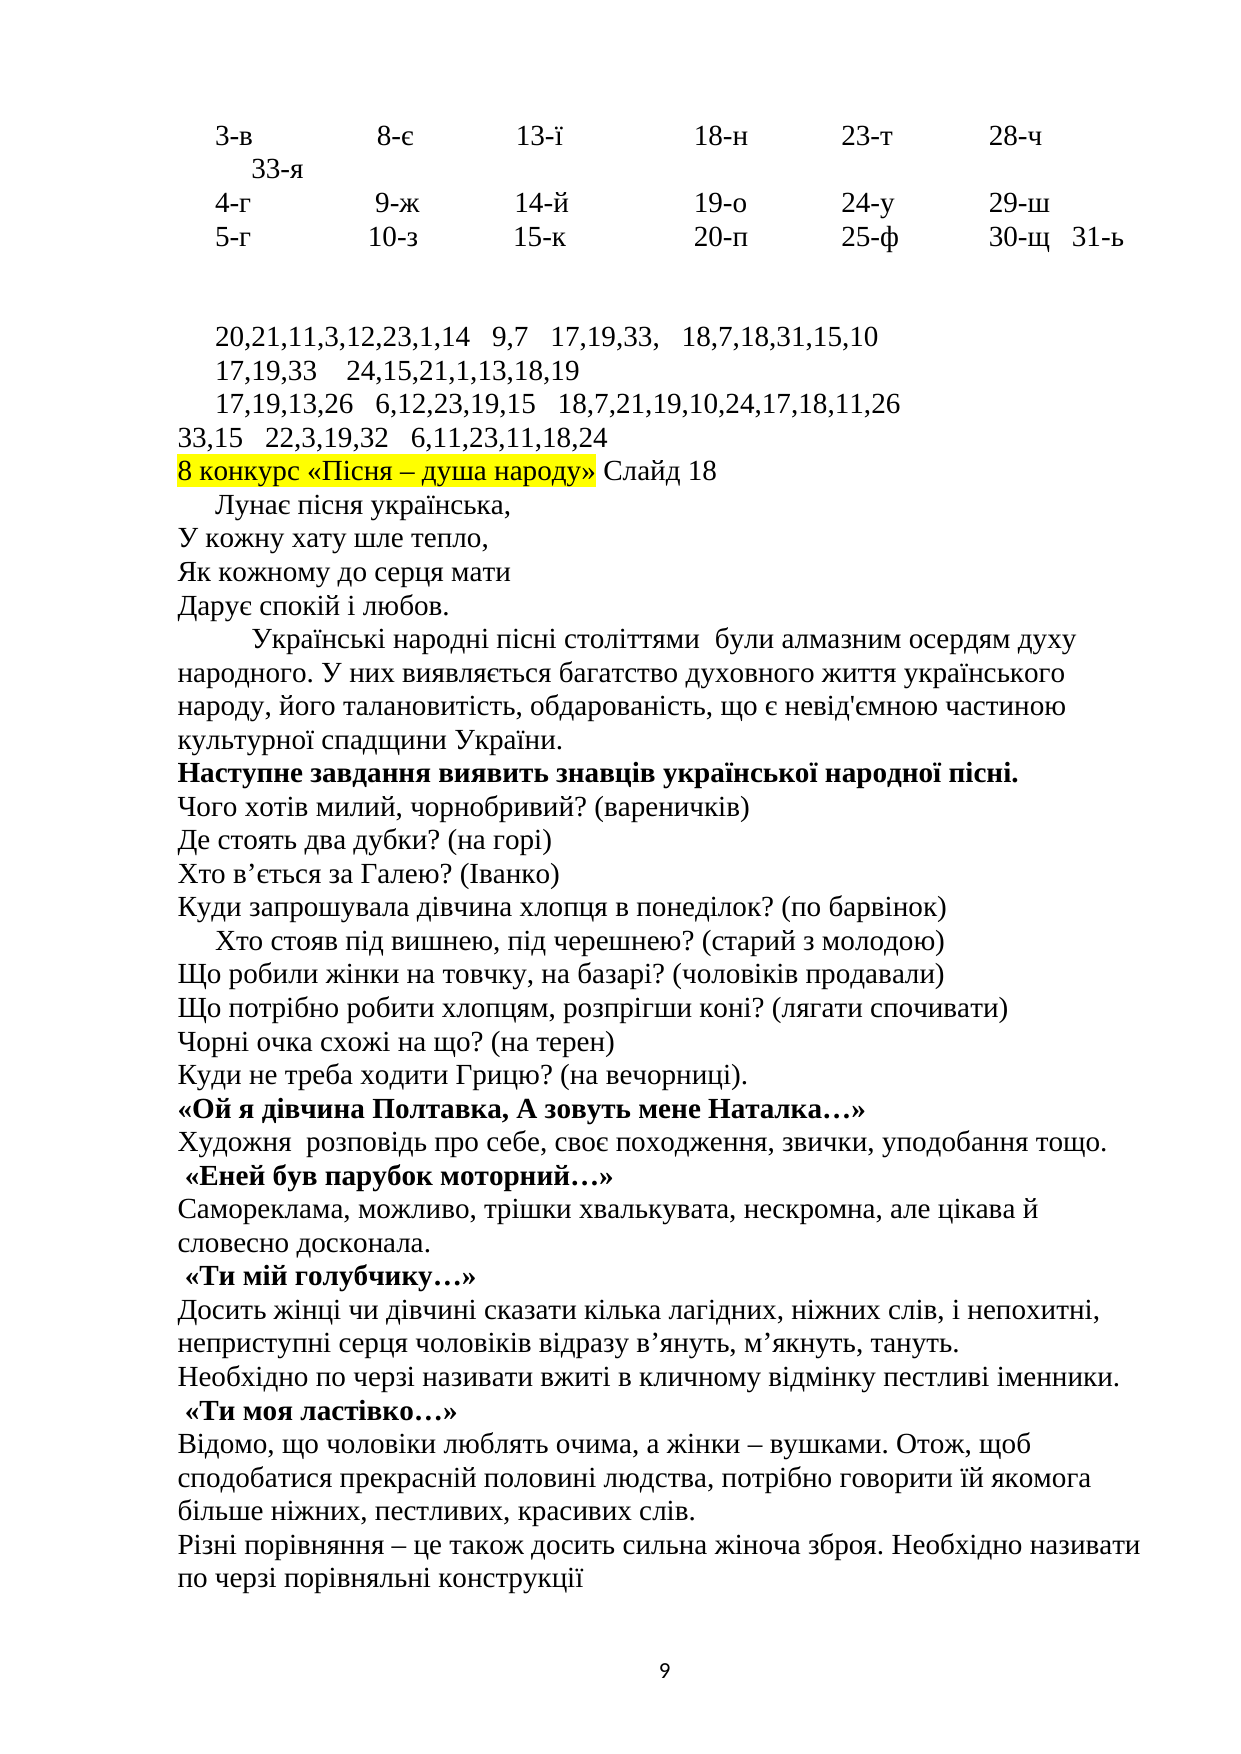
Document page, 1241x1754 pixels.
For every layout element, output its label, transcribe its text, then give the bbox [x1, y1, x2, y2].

text Як кожному до серця мати [177, 554, 1152, 588]
text 5-г 10-з 15-к 20-п 25-ф 30-щ 31-ь [215, 219, 1152, 252]
text 33,15 22,3,19,32 6,11,23,11,18,24 [177, 420, 1152, 453]
text Дарує спокій і любов. [177, 588, 1152, 621]
text Куди не треба ходити Грицю? (на вечорниці). [177, 1057, 1152, 1091]
text Необхідно по черзі називати вжиті в кличному відмінку пестливі іменники. [177, 1359, 1152, 1393]
text Куди запрошувала дівчина хлопця в понеділок? (по барвінок) [177, 889, 1152, 923]
text Чого хотів милий, чорнобривий? (вареничків) [177, 789, 1152, 822]
text Українські народні пісні століттями були алмазним осердям духу народного. У них виявляється багатство духовного життя українського народу, його талановитість, обдарованість, що є невід'ємною частиною культурної спадщини України. [177, 621, 1152, 755]
text «Еней був парубок моторний…» [177, 1158, 1152, 1191]
text 20,21,11,3,12,23,1,14 9,7 17,19,33, 18,7,18,31,15,10 [215, 319, 1152, 353]
text Художня розповідь про себе, своє походження, звички, уподобання тощо. [177, 1124, 1152, 1158]
text Хто в’ється за Галею? (Іванко) [177, 856, 1152, 889]
text 17,19,13,26 6,12,23,19,15 18,7,21,19,10,24,17,18,11,26 [215, 386, 1152, 420]
text Що робили жінки на товчку, на базарі? (чоловіків продавали) [177, 957, 1152, 990]
text Де стоять два дубки? (на горі) [177, 822, 1152, 856]
text «Ти моя ластівко…» [177, 1393, 1152, 1426]
text Досить жінці чи дівчині сказати кілька лагідних, ніжних слів, і непохитні, неприступні серця чоловіків відразу в’януть, м’якнуть, тануть. [177, 1292, 1152, 1359]
text «Ти мій голубчику…» [177, 1258, 1152, 1292]
text 8 конкурс «Пісня – душа народу» Слайд 18 [177, 453, 1152, 487]
text Чорні очка схожі на що? (на терен) [177, 1024, 1152, 1057]
text Що потрібно робити хлопцям, розпрігши коні? (лягати спочивати) [177, 990, 1152, 1024]
text «Ой я дівчина Полтавка, А зовуть мене Наталка…» [177, 1091, 1152, 1124]
text У кожну хату шле тепло, [177, 521, 1152, 554]
text Самореклама, можливо, трішки хвалькувата, нескромна, але цікава й словесно досконала. [177, 1191, 1152, 1258]
text 3-в 8-є 13-ї 18-н 23-т 28-ч 33-я [215, 118, 1152, 185]
text Лунає пісня українська, [215, 487, 1152, 521]
text Хто стояв під вишнею, під черешнею? (старий з молодою) [215, 923, 1152, 957]
text 17,19,33 24,15,21,1,13,18,19 [215, 353, 1152, 386]
text Відомо, що чоловіки люблять очима, а жінки – вушками. Отож, щоб сподобатися прекрасній половині людства, потрібно говорити їй якомога більше ніжних, пестливих, красивих слів. [177, 1426, 1152, 1527]
text 4-г 9-ж 14-й 19-о 24-у 29-ш [215, 185, 1152, 219]
text Наступне завдання виявить знавців української народної пісні. [177, 755, 1152, 789]
text Різні порівняння – це також досить сильна жіноча зброя. Необхідно називати по черзі порівняльні конструкції [177, 1527, 1152, 1594]
